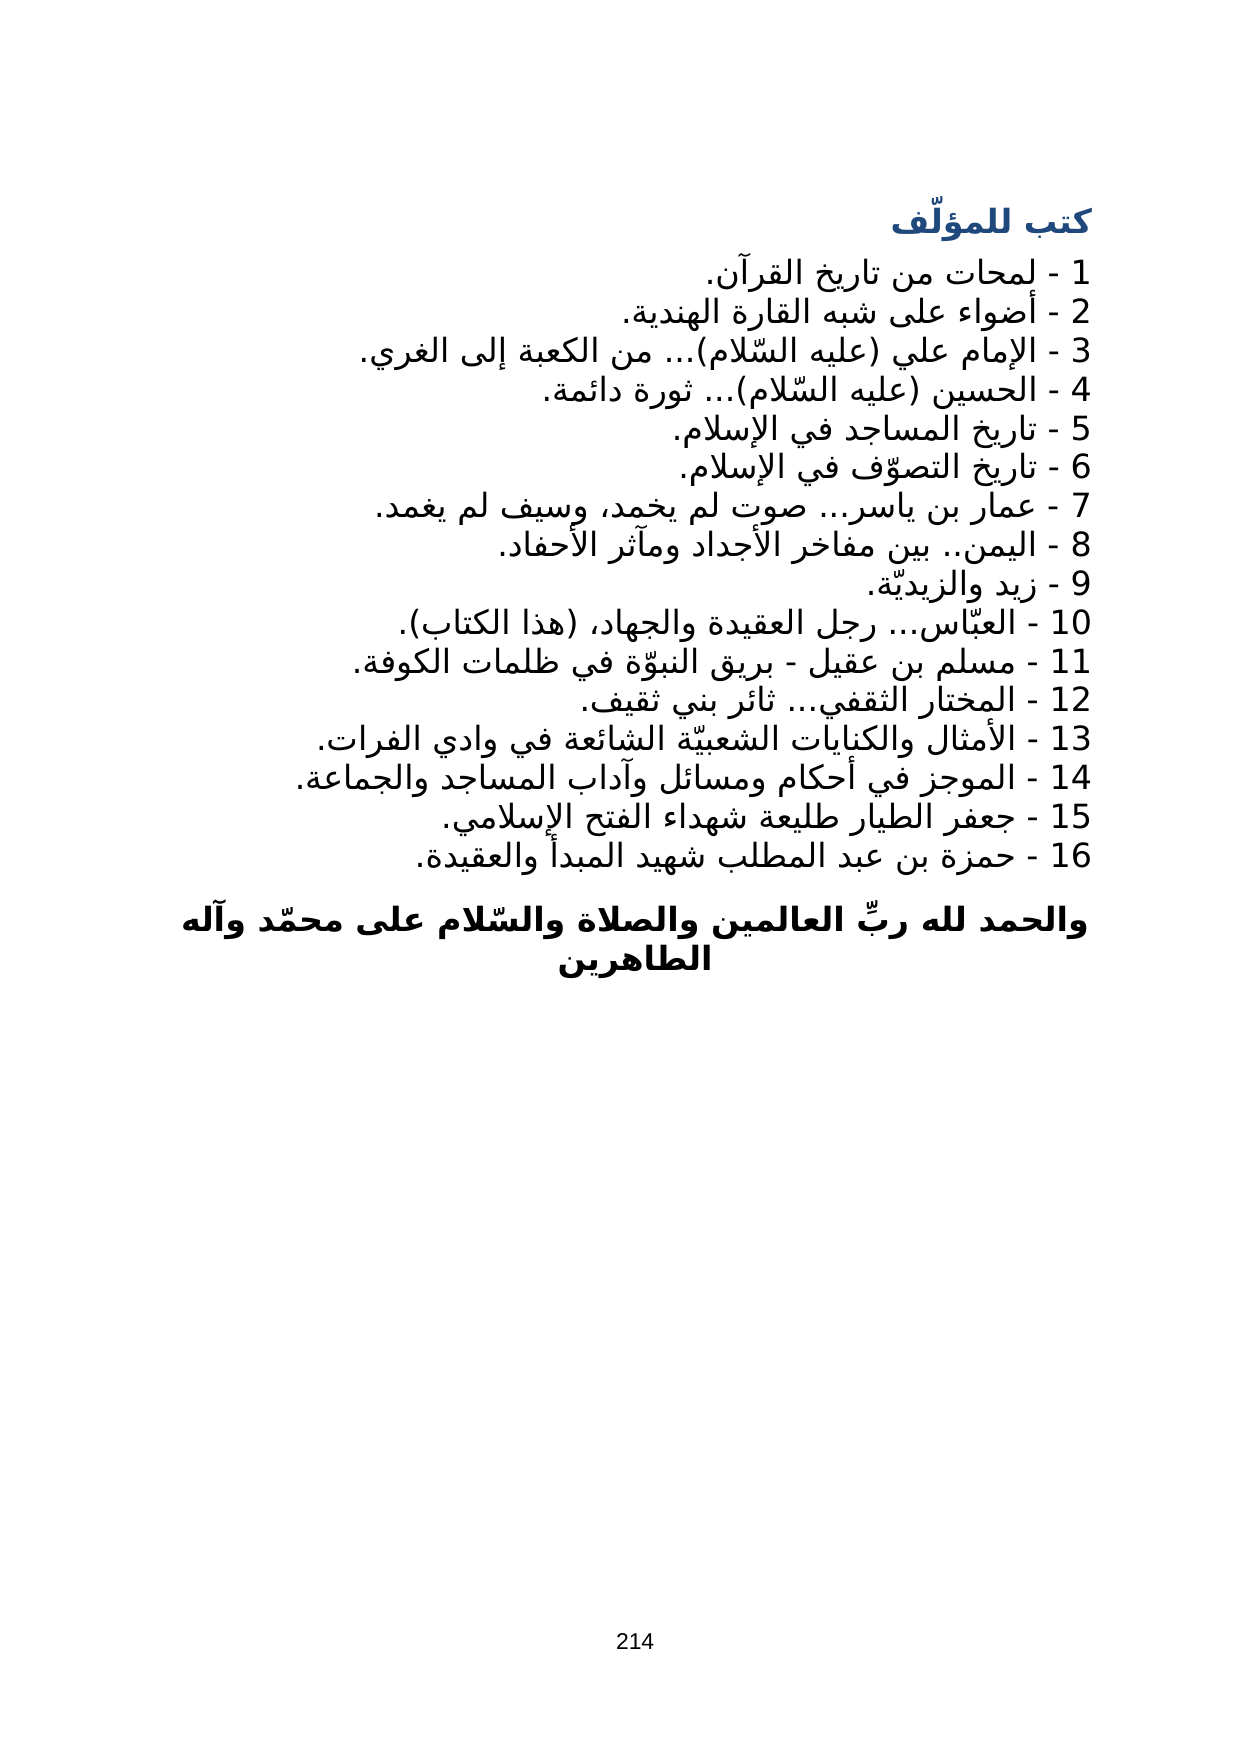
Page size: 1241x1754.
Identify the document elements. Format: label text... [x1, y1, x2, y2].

text 14 - الموجز في أحكام ومسائل وآداب المساجد والجماعة. [148, 759, 1122, 797]
text 8 - اليمن.. بين مفاخر الأجداد ومآثر الأحفاد. [148, 526, 1122, 564]
text 13 - الأمثال والكنايات الشعبيّة الشائعة في وادي الفرات. [148, 720, 1122, 759]
text 16 - حمزة بن عبد المطلب شهيد المبدأ والعقيدة. [148, 836, 1122, 875]
text 12 - المختار الثقفي... ثائر بني ثقيف. [148, 681, 1122, 720]
text 3 - الإمام علي (عليه السّلام)... من الكعبة إلى الغري. [148, 331, 1122, 370]
subtitle كتب للمؤلّف [148, 202, 1122, 241]
text 11 - مسلم بن عقيل - بريق النبوّة في ظلمات الكوفة. [148, 642, 1122, 681]
text والحمد لله ربِّ العالمين والصلاة والسّلام على محمّد وآله الطاهرين [148, 900, 1122, 978]
text 6 - تاريخ التصوّف في الإسلام. [148, 448, 1122, 487]
text 9 - زيد والزيديّة. [148, 564, 1122, 603]
text 15 - جعفر الطيار طليعة شهداء الفتح الإسلامي. [148, 797, 1122, 836]
text 7 - عمار بن ياسر... صوت لم يخمد، وسيف لم يغمد. [148, 487, 1122, 526]
text 5 - تاريخ المساجد في الإسلام. [148, 409, 1122, 448]
text 4 - الحسين (عليه السّلام)... ثورة دائمة. [148, 370, 1122, 409]
text 2 - أضواء على شبه القارة الهندية. [148, 292, 1122, 331]
text 10 - العبّاس... رجل العقيدة والجهاد، (هذا الكتاب). [148, 603, 1122, 642]
text 1 - لمحات من تاريخ القرآن. [148, 253, 1122, 292]
